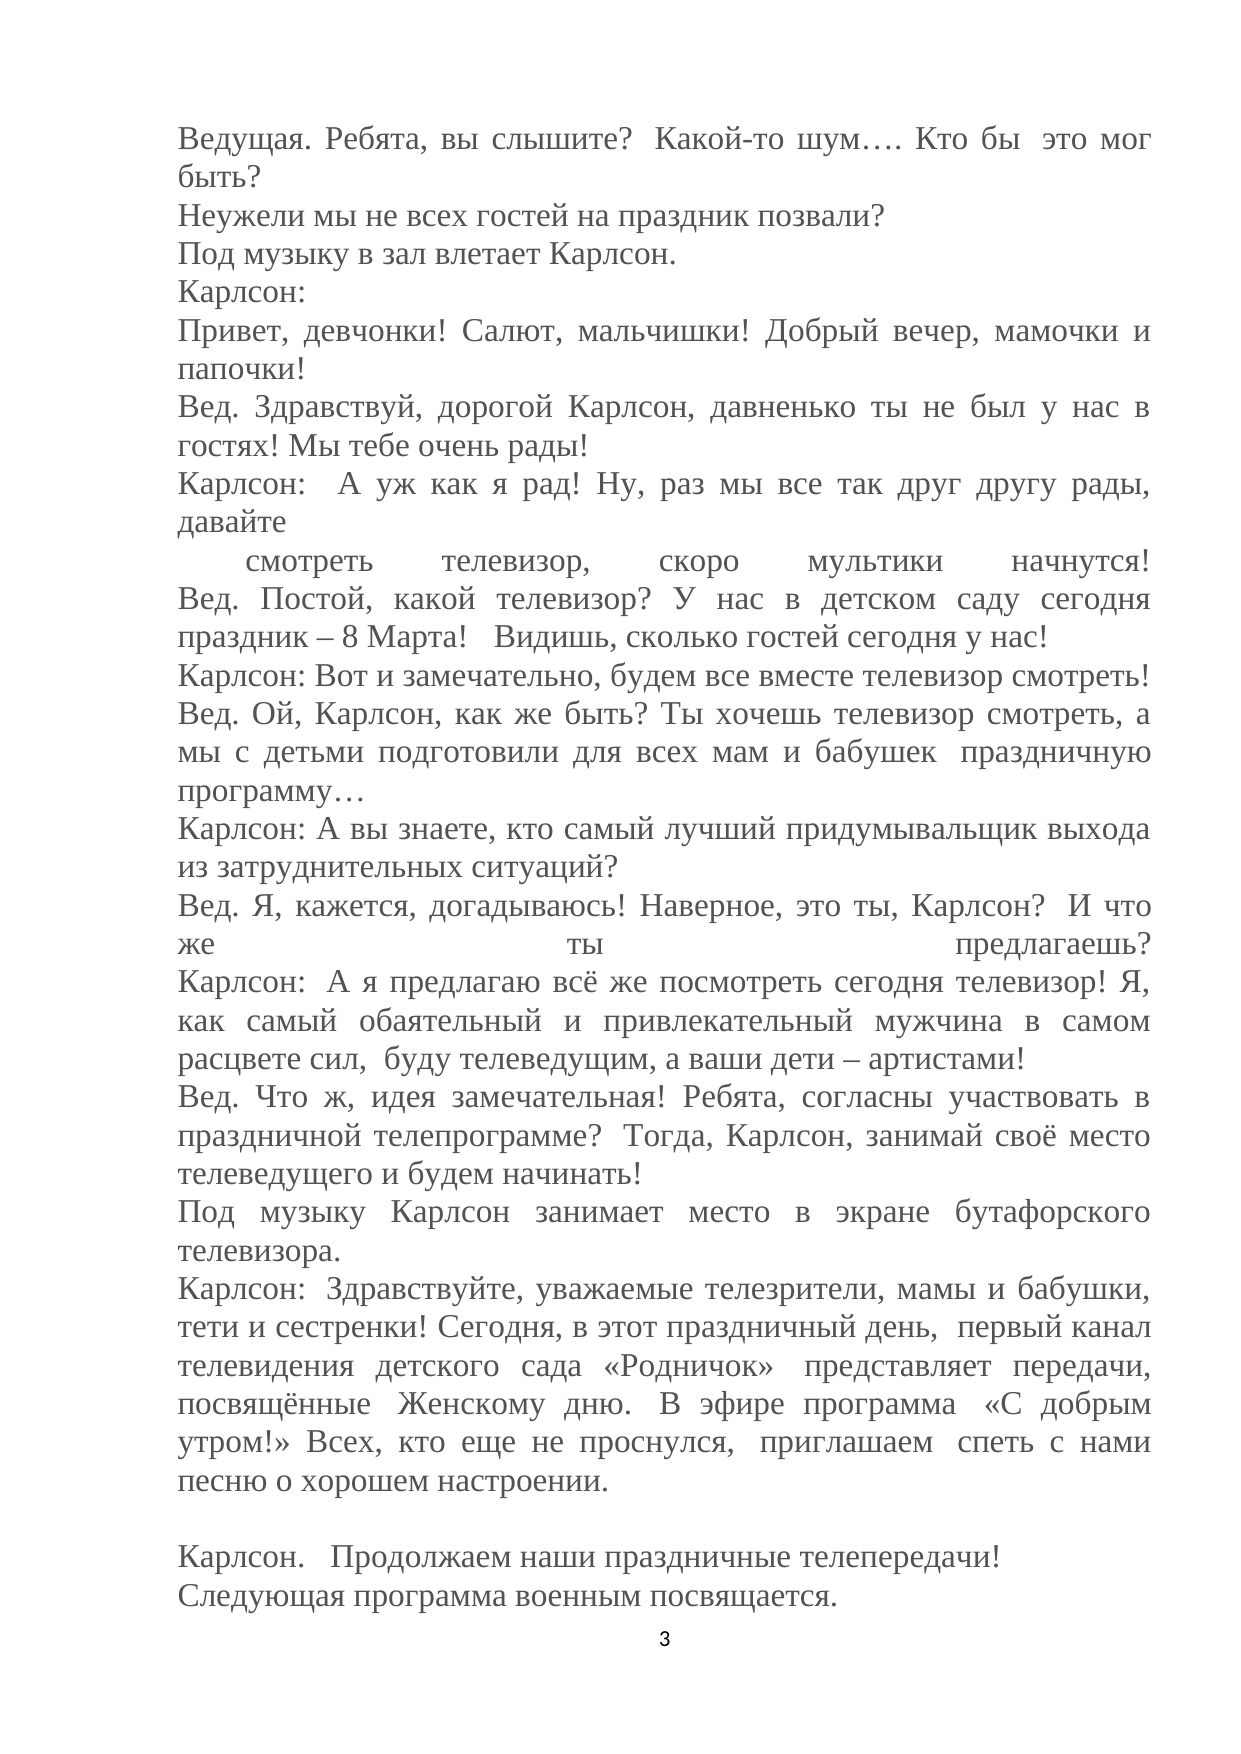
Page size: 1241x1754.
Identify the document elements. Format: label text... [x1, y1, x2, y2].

text Ведущая. Ребята, вы слышите? Какой-то шум…. Кто бы это мог быть? [177, 118, 1152, 195]
text Вед. Что ж, идея замечательная! Ребята, согласны участвовать в праздничной телепрограмме? Тогда, Карлсон, занимай своё место телеведущего и будем начинать! [177, 1076, 1152, 1191]
text Неужели мы не всех гостей на праздник позвали? [177, 195, 1152, 233]
text Карлсон. Продолжаем наши праздничные телепередачи! [177, 1536, 1152, 1575]
text Следующая программа военным посвящается. [177, 1575, 1152, 1613]
text Под музыку в зал влетает Карлсон. [177, 233, 1152, 271]
text смотреть телевизор, скоро мультики начнутся! Вед. Постой, какой телевизор? У нас в детском саду сегодня праздник – 8 Марта! Видишь, сколько гостей сегодня у нас! [177, 540, 1152, 655]
text Карлсон: А уж как я рад! Ну, раз мы все так друг другу рады, давайте [177, 463, 1152, 540]
text Вед. Я, кажется, догадываюсь! Наверное, это ты, Карлсон? И что же ты предлагаешь? Карлсон: А я предлагаю всё же посмотреть сегодня телевизор! Я, как самый обаятельный и привлекательный мужчина в самом расцвете сил, буду телеведущим, а ваши дети – артистами! [177, 885, 1152, 1076]
text Карлсон: А вы знаете, кто самый лучший придумывальщик выхода из затруднительных ситуаций? [177, 808, 1152, 885]
text Карлсон: Привет, девчонки! Салют, мальчишки! Добрый вечер, мамочки и папочки! Вед. Здравствуй, дорогой Карлсон, давненько ты не был у нас в гостях! Мы тебе очень рады! [177, 271, 1152, 463]
text Карлсон: Вот и замечательно, будем все вместе телевизор смотреть! Вед. Ой, Карлсон, как же быть? Ты хочешь телевизор смотреть, а мы с детьми подготовили для всех мам и бабушек праздничную программу… [177, 655, 1152, 808]
text Под музыку Карлсон занимает место в экране бутафорского телевизора. Карлсон: Здравствуйте, уважаемые телезрители, мамы и бабушки, тети и сестренки! Сегодня, в этот праздничный день, первый канал телевидения детского сада «Родничок» представляет передачи, посвящённые Женскому дню. В эфире программа «С добрым утром!» Всех, кто еще не проснулся, приглашаем спеть с нами песню о хорошем настроении. [177, 1191, 1152, 1498]
